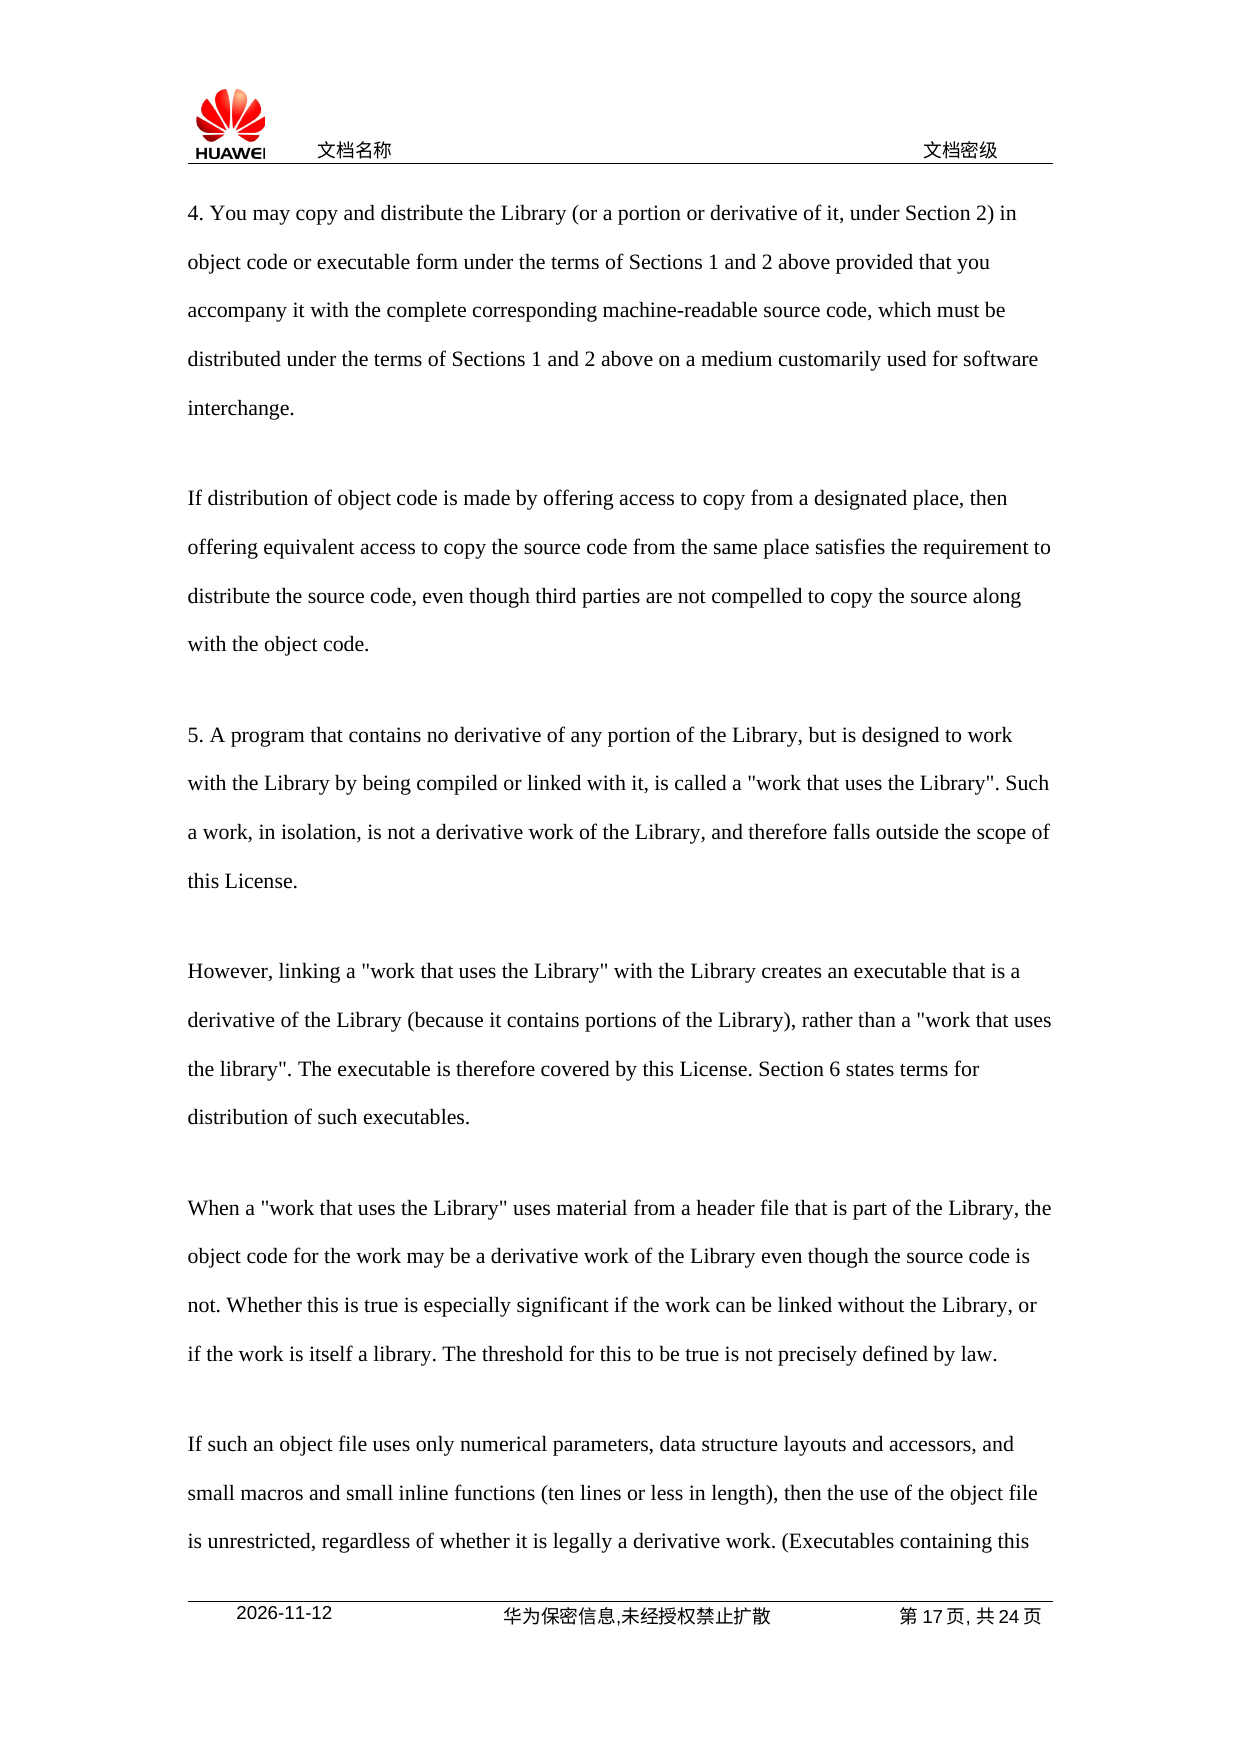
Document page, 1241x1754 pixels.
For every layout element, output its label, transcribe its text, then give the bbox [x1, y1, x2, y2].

text 5. A program that contains no derivative of any portion of the Library, but is designed to work with the Library by being compiled or linked with it, is called a "work that uses the Library". Such a work, in isolation, is not a derivative work of the Library, and therefore falls outside the scope of this License. [187, 718, 1053, 897]
text If distribution of object code is made by offering access to copy from a designated place, then offering equivalent access to copy the source code from the same place satisfies the requirement to distribute the source code, even though third parties are not compelled to copy the source along with the object code. [187, 481, 1053, 660]
picture [196, 89, 265, 159]
text 4. You may copy and distribute the Library (or a portion or derivative of it, under Section 2) in object code or executable form under the terms of Sections 1 and 2 above provided that you accompany it with the complete corresponding machine-readable source code, which must be distributed under the terms of Sections 1 and 2 above on a medium customarily used for software interchange. [187, 196, 1053, 424]
text When a "work that uses the Library" uses material from a header file that is part of the Library, the object code for the work may be a derivative work of the Library even though the source code is not. Whether this is true is especially significant if the work can be linked without the Library, or if the work is itself a library. The threshold for this to be true is not precisely defined by law. [187, 1191, 1053, 1369]
text However, linking a "work that uses the Library" with the Library creates an executable that is a derivative of the Library (because it contains portions of the Library), rather than a "work that uses the library". The executable is therefore covered by this License. Section 6 states terms for distribution of such executables. [187, 954, 1053, 1133]
